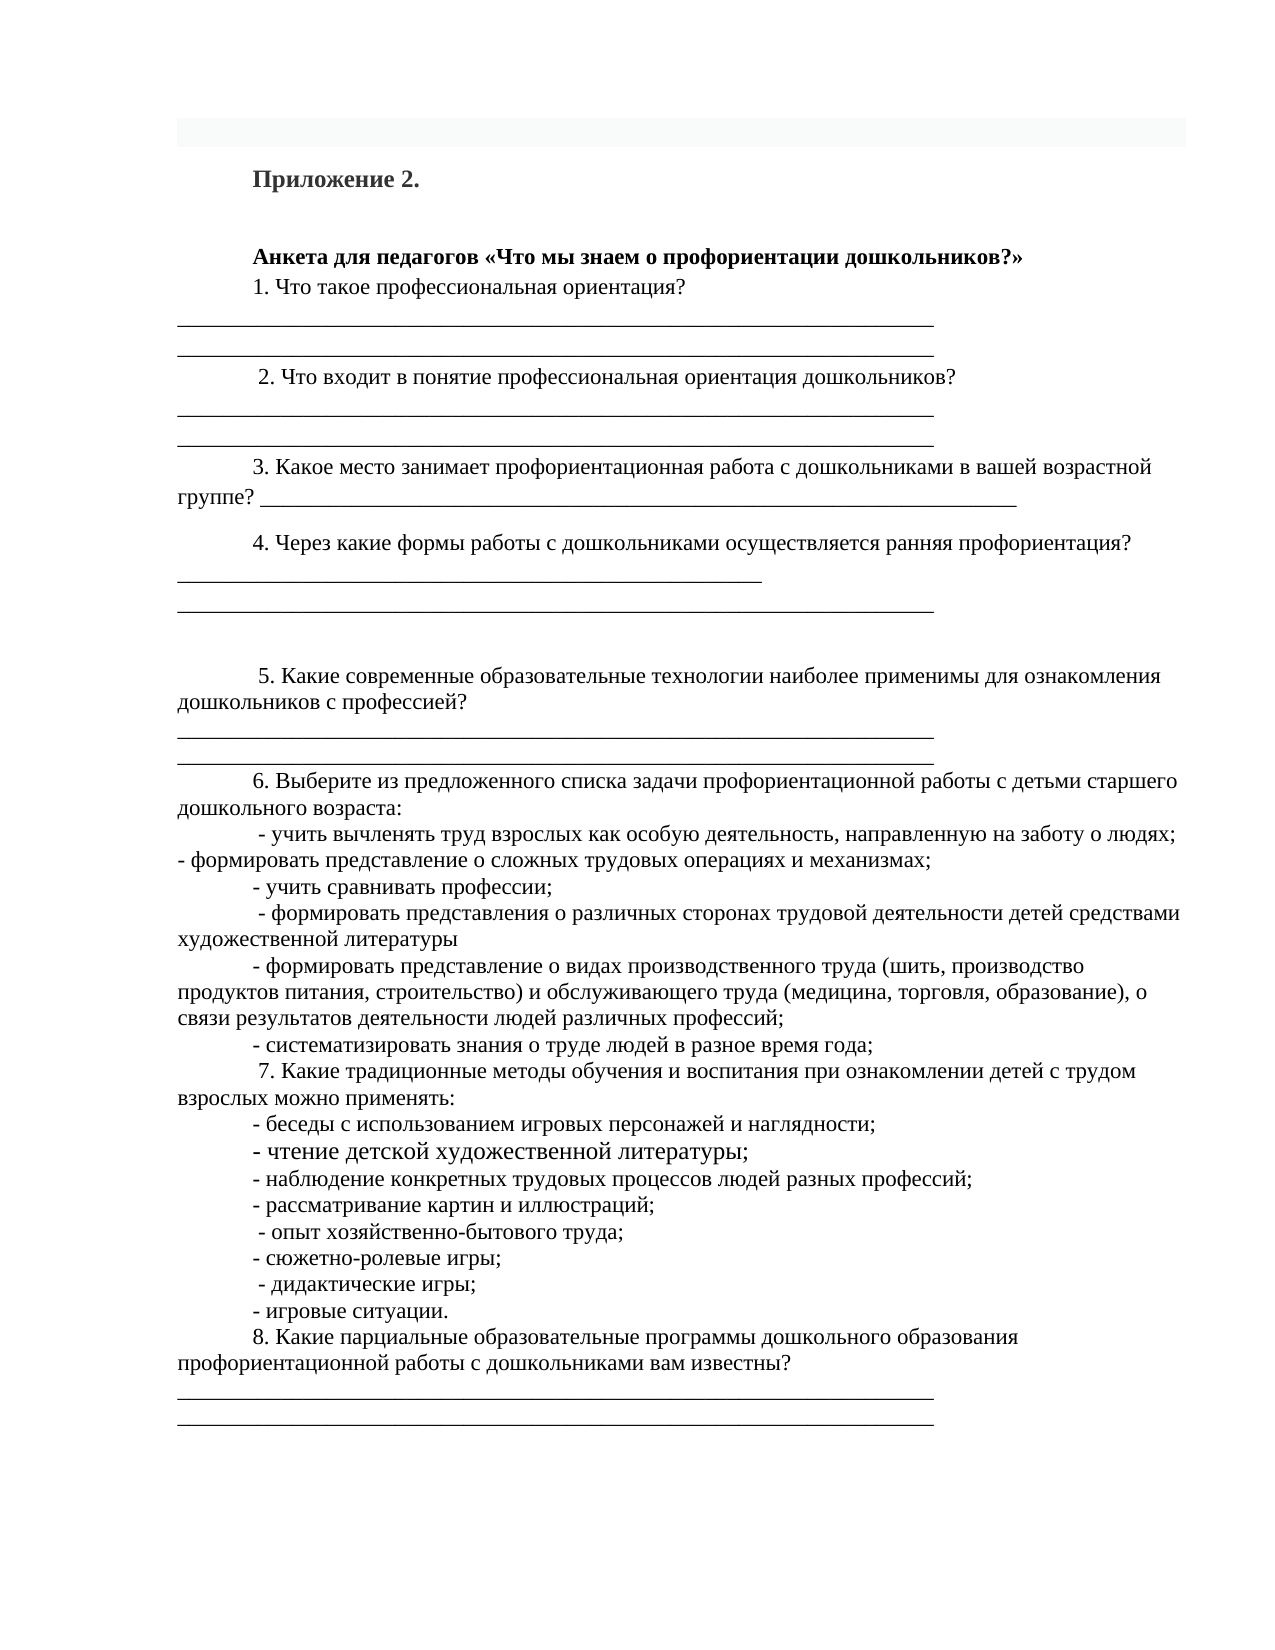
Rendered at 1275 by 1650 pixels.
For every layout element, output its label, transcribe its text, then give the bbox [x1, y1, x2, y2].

text - формировать представление о видах производственного труда (шить, производство продуктов питания, строительство) и обслуживающего труда (медицина, торговля, образование), о связи результатов деятельности людей различных профессий; [177, 952, 1186, 1031]
text - сюжетно-ролевые игры; [177, 1244, 1186, 1270]
text Приложение 2. [177, 162, 1186, 192]
text - дидактические игры; [177, 1270, 1186, 1297]
text 7. Какие традиционные методы обучения и воспитания при ознакомлении детей с трудом взрослых можно применять: [177, 1057, 1186, 1110]
text - наблюдение конкретных трудовых процессов людей разных профессий; [177, 1165, 1186, 1191]
text 1. Что такое профессиональная ориентация? __________________________________________________________________ __________________________________________________________________ [177, 269, 1186, 359]
text - систематизировать знания о труде людей в разное время года; [177, 1031, 1186, 1057]
text - формировать представления о различных сторонах трудовой деятельности детей средствами художественной литературы [177, 899, 1186, 952]
text - беседы с использованием игровых персонажей и наглядности; [177, 1110, 1186, 1136]
text - рассматривание картин и иллюстраций; [177, 1191, 1186, 1218]
text 5. Какие современные образовательные технологии наиболее применимы для ознакомления дошкольников с профессией? __________________________________________________________________ __________________________________________________________________ [177, 662, 1186, 767]
text - учить сравнивать профессии; [177, 873, 1186, 899]
text 4. Через какие формы работы с дошкольниками осуществляется ранняя профориентация?___________________________________________________ __________________________________________________________________ [177, 525, 1186, 615]
text - опыт хозяйственно-бытового труда; [177, 1218, 1186, 1244]
text 6. Выберите из предложенного списка задачи профориентационной работы с детьми старшего дошкольного возраста: [177, 767, 1186, 820]
text - учить вычленять труд взрослых как особую деятельность, направленную на заботу о людях; - формировать представление о сложных трудовых операциях и механизмах; [177, 820, 1186, 873]
text 2. Что входит в понятие профессиональная ориентация дошкольников? __________________________________________________________________ __________________________________________________________________ [177, 359, 1186, 449]
text Анкета для педагогов «Что мы знаем о профориентации дошкольников?» [177, 239, 1186, 269]
text - чтение детской художественной литературы; [177, 1136, 1186, 1165]
text 8. Какие парциальные образовательные программы дошкольного образования профориентационной работы с дошкольниками вам известны? __________________________________________________________________ __________________________________________________________________ [177, 1323, 1186, 1428]
text 3. Какое место занимает профориентационная работа с дошкольниками в вашей возрастной группе? __________________________________________________________________ [177, 449, 1186, 509]
text - игровые ситуации. [177, 1297, 1186, 1323]
